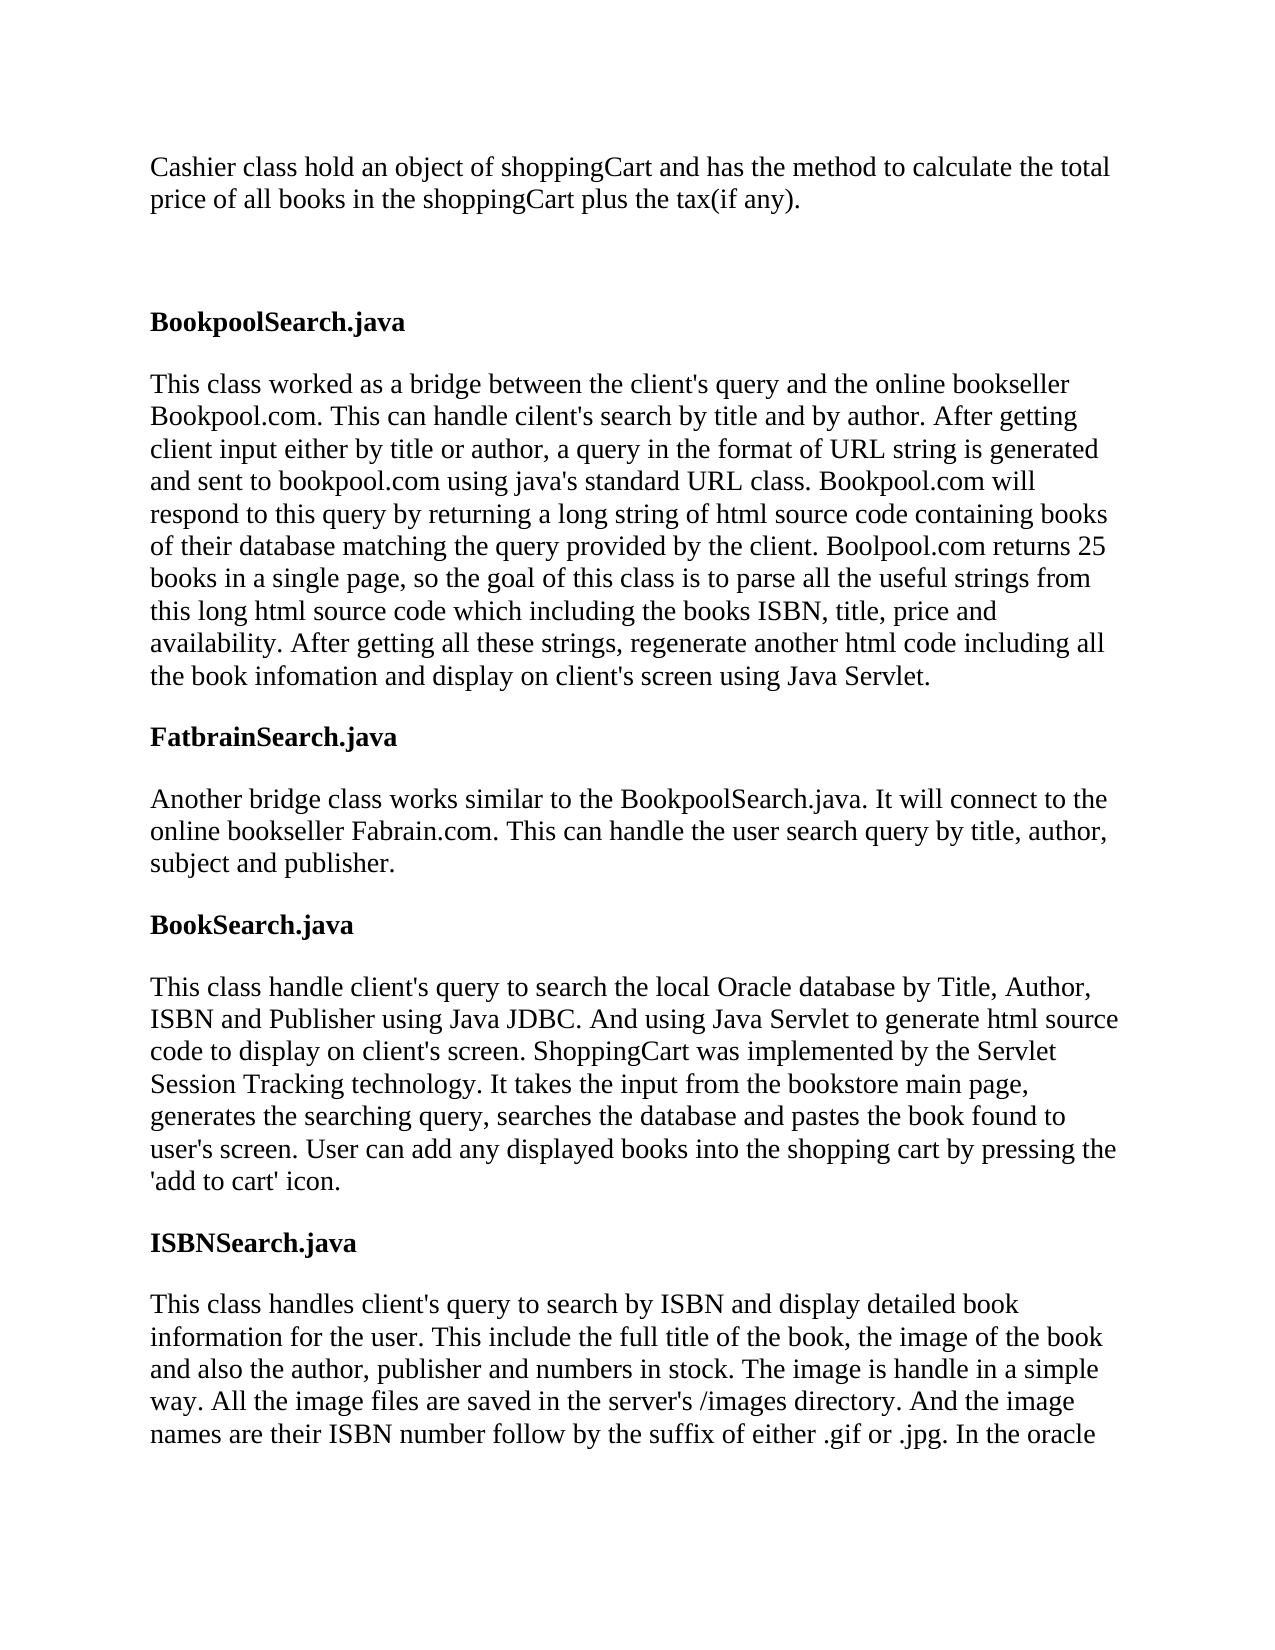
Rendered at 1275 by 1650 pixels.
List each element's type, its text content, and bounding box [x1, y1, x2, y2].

text Cashier class hold an object of shoppingCart and has the method to calculate the total price of all books in the shoppingCart plus the tax(if any). [150, 150, 1125, 215]
text Another bridge class works similar to the BookpoolSearch.java. It will connect to the online bookseller Fabrain.com. This can handle the user search query by title, author, subject and publisher. [150, 782, 1125, 879]
text BookpoolSearch.java [150, 306, 1125, 338]
text FatbrainSearch.java [150, 720, 1125, 753]
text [150, 1287, 1125, 1449]
text BookSearch.java [150, 908, 1125, 941]
text ISBNSearch.java [150, 1226, 1125, 1258]
text This class handle client's query to search the local Oracle database by Title, Author, ISBN and Publisher using Java JDBC. And using Java Servlet to generate html source code to display on client's screen. ShoppingCart was implemented by the Servlet Session Tracking technology. It takes the input from the bookstore main page, generates the searching query, searches the database and pastes the book found to user's screen. User can add any displayed books into the shopping cart by pressing the 'add to cart' icon. [150, 970, 1125, 1196]
text This class worked as a bridge between the client's query and the online bookseller Bookpool.com. This can handle cilent's search by title and by author. After getting client input either by title or author, a query in the format of URL string is generated and sent to bookpool.com using java's standard URL class. Bookpool.com will respond to this query by returning a long string of html source code containing books of their database matching the query provided by the client. Boolpool.com returns 25 books in a single page, so the goal of this class is to parse all the useful strings from this long html source code which including the books ISBN, title, price and availability. After getting all these strings, regenerate another html code including all the book infomation and display on client's screen using Java Servlet. [150, 367, 1125, 691]
